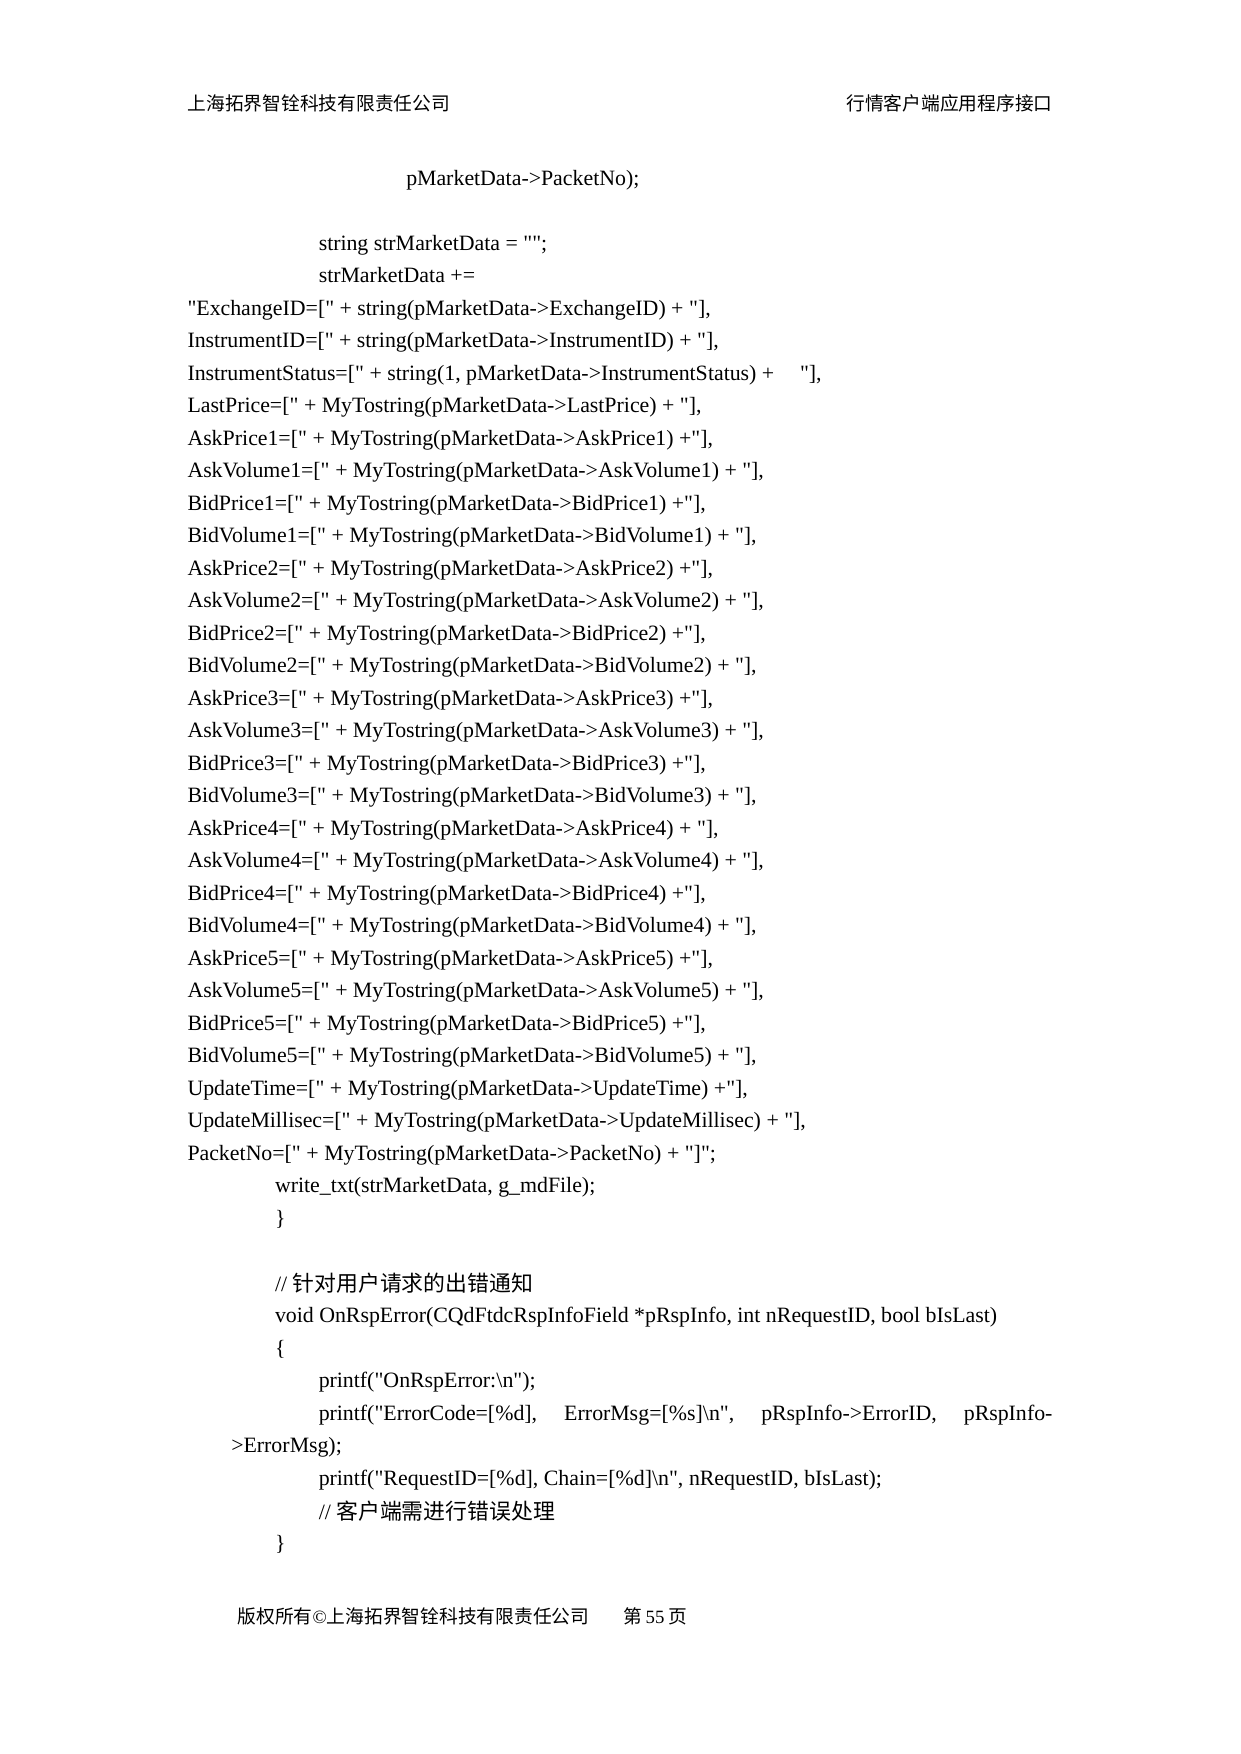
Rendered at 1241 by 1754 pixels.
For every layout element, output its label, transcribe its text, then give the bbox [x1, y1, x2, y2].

text } [231, 1201, 1053, 1233]
text AskPrice3=[" + MyTostring(pMarketData->AskPrice3) +"], [187, 681, 1053, 713]
text AskPrice4=[" + MyTostring(pMarketData->AskPrice4) + "], [187, 811, 1053, 843]
text string strMarketData = ""; [231, 226, 1053, 258]
text UpdateTime=[" + MyTostring(pMarketData->UpdateTime) +"], [187, 1071, 1053, 1103]
text AskVolume3=[" + MyTostring(pMarketData->AskVolume3) + "], [187, 713, 1053, 746]
text BidPrice5=[" + MyTostring(pMarketData->BidPrice5) +"], [187, 1006, 1053, 1038]
text BidPrice2=[" + MyTostring(pMarketData->BidPrice2) +"], [187, 616, 1053, 648]
text AskVolume4=[" + MyTostring(pMarketData->AskVolume4) + "], [187, 843, 1053, 876]
text "ExchangeID=[" + string(pMarketData->ExchangeID) + "], [187, 291, 1053, 323]
text printf("ErrorCode=[%d], ErrorMsg=[%s]\n", pRspInfo->ErrorID, pRspInfo->ErrorMsg); [231, 1396, 1053, 1461]
text // 客户端需进行错误处理 [231, 1493, 1053, 1526]
text BidVolume2=[" + MyTostring(pMarketData->BidVolume2) + "], [187, 648, 1053, 681]
text InstrumentStatus=[" + string(1, pMarketData->InstrumentStatus) + "], [187, 356, 1053, 388]
text PacketNo=[" + MyTostring(pMarketData->PacketNo) + "]"; [187, 1136, 1053, 1168]
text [231, 161, 1053, 193]
text { [231, 1331, 1053, 1363]
text void OnRspError(CQdFtdcRspInfoField *pRspInfo, int nRequestID, bool bIsLast) [231, 1298, 1053, 1331]
text AskVolume1=[" + MyTostring(pMarketData->AskVolume1) + "], [187, 453, 1053, 486]
text InstrumentID=[" + string(pMarketData->InstrumentID) + "], [187, 323, 1053, 356]
text AskPrice5=[" + MyTostring(pMarketData->AskPrice5) +"], [187, 941, 1053, 973]
text strMarketData += [231, 258, 1053, 291]
text printf("RequestID=[%d], Chain=[%d]\n", nRequestID, bIsLast); [231, 1461, 1053, 1493]
text BidVolume1=[" + MyTostring(pMarketData->BidVolume1) + "], [187, 518, 1053, 551]
text AskPrice2=[" + MyTostring(pMarketData->AskPrice2) +"], [187, 551, 1053, 583]
text BidPrice1=[" + MyTostring(pMarketData->BidPrice1) +"], [187, 486, 1053, 518]
text BidVolume3=[" + MyTostring(pMarketData->BidVolume3) + "], [187, 778, 1053, 811]
text AskVolume2=[" + MyTostring(pMarketData->AskVolume2) + "], [187, 583, 1053, 616]
text BidPrice3=[" + MyTostring(pMarketData->BidPrice3) +"], [187, 746, 1053, 778]
text LastPrice=[" + MyTostring(pMarketData->LastPrice) + "], [187, 388, 1053, 421]
text BidPrice4=[" + MyTostring(pMarketData->BidPrice4) +"], [187, 876, 1053, 908]
text UpdateMillisec=[" + MyTostring(pMarketData->UpdateMillisec) + "], [187, 1103, 1053, 1136]
text write_txt(strMarketData, g_mdFile); [231, 1168, 1053, 1201]
text BidVolume5=[" + MyTostring(pMarketData->BidVolume5) + "], [187, 1038, 1053, 1071]
text AskVolume5=[" + MyTostring(pMarketData->AskVolume5) + "], [187, 973, 1053, 1006]
text AskPrice1=[" + MyTostring(pMarketData->AskPrice1) +"], [187, 421, 1053, 453]
text printf("OnRspError:\n"); [231, 1363, 1053, 1396]
text BidVolume4=[" + MyTostring(pMarketData->BidVolume4) + "], [187, 908, 1053, 941]
text // 针对用户请求的出错通知 [231, 1266, 1053, 1298]
text } [231, 1526, 1053, 1558]
